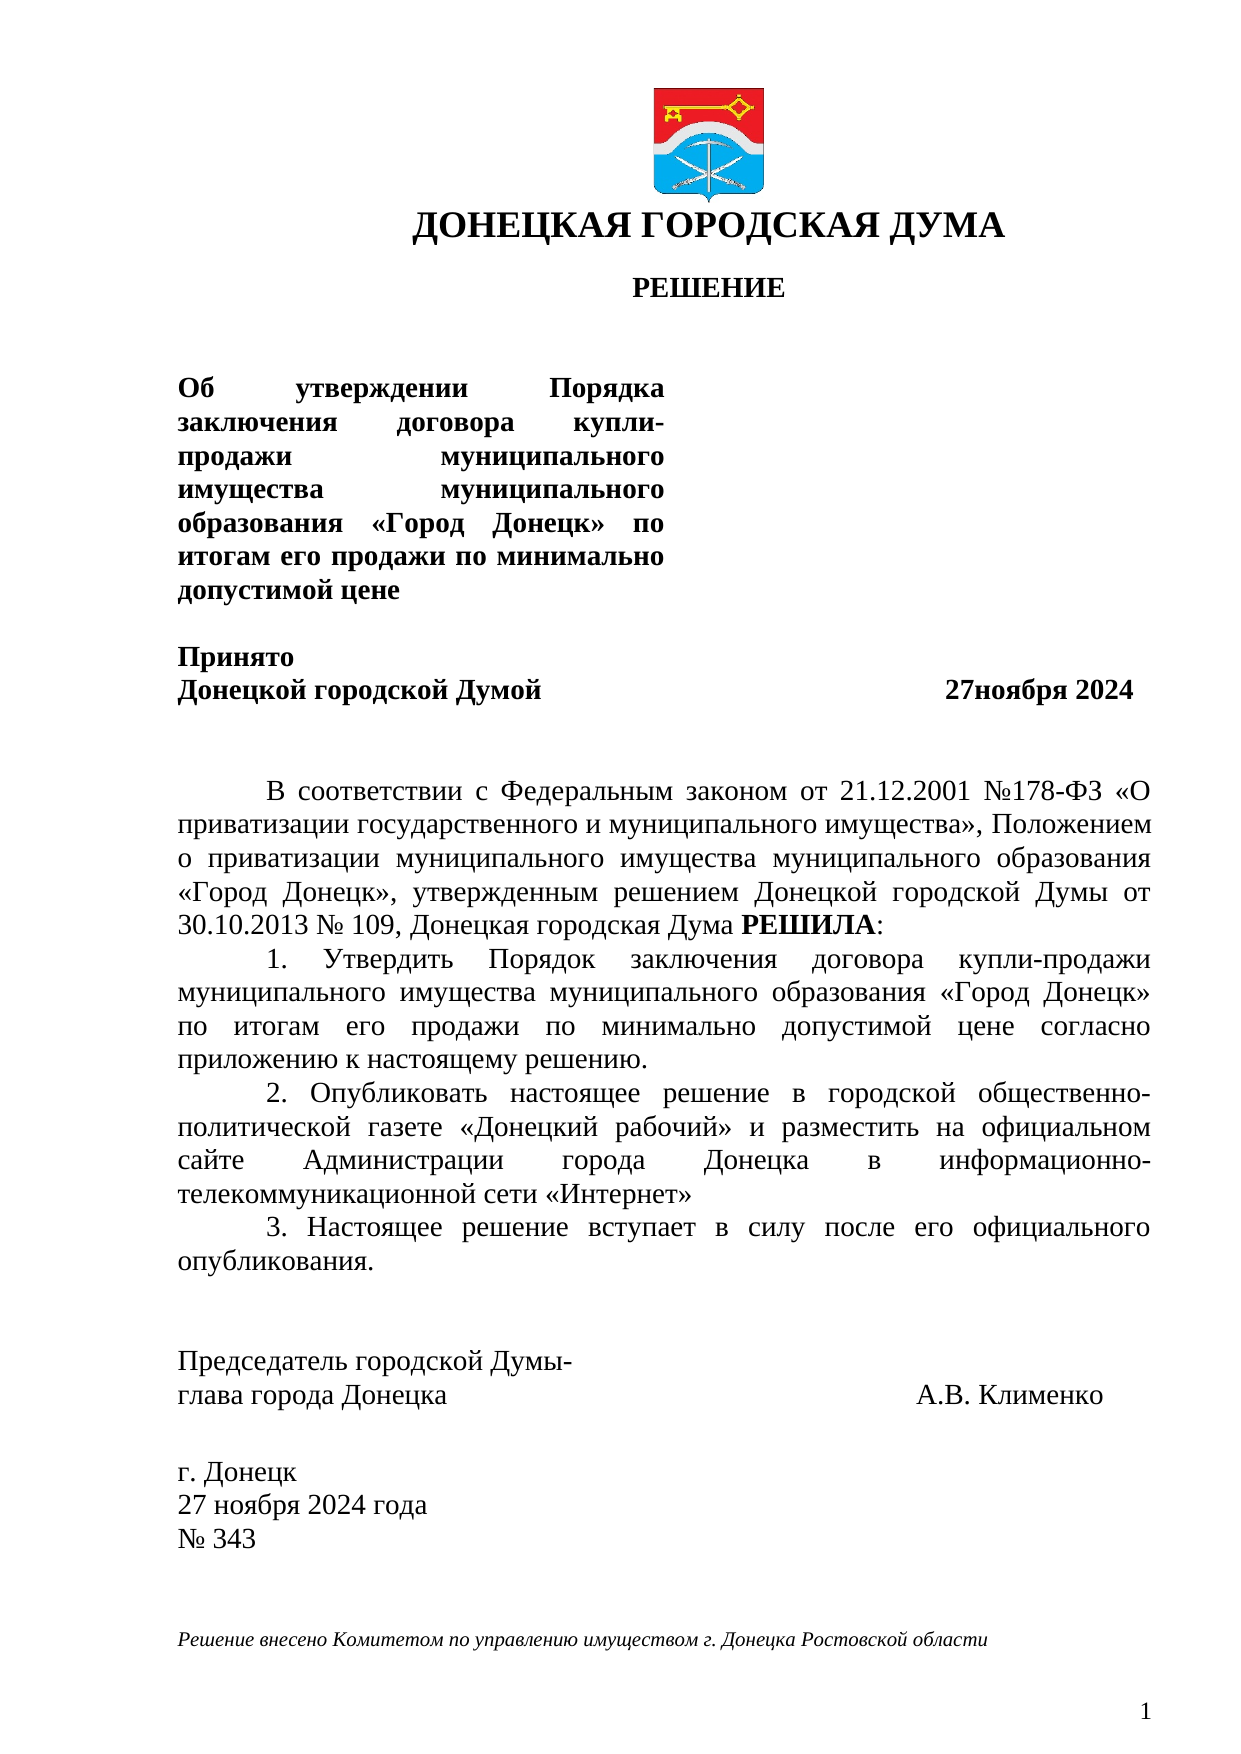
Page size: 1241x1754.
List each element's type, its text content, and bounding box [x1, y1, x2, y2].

text 1. Утвердить Порядок заключения договора купли-продажи муниципального имущества муниципального образования «Город Донецк» по итогам его продажи по минимально допустимой цене согласно приложению к настоящему решению. [177, 941, 1152, 1075]
text 27 ноября 2024 года [177, 1487, 1152, 1521]
text РЕШЕНИЕ [177, 270, 1152, 303]
text Принято [177, 639, 1152, 672]
picture [653, 88, 764, 185]
text ДОНЕЦКАЯ ГОРОДСКАЯ ДУМА [177, 203, 1152, 246]
text Донецкой городской Думой 27ноября 2024 [177, 672, 1152, 706]
text Решение внесено Комитетом по управлению имуществом г. Донецка Ростовской области [177, 1626, 1152, 1651]
text 2. Опубликовать настоящее решение в городской общественно-политической газете «Донецкий рабочий» и разместить на официальном сайте Администрации города Донецка в информационно-телекоммуникационной сети «Интернет» [177, 1075, 1152, 1209]
text Председатель городской Думы- [177, 1343, 1152, 1377]
picture [673, 139, 745, 192]
text 3. Настоящее решение вступает в силу после его официального опубликования. [177, 1209, 1152, 1276]
text В соответствии с Федеральным законом от 21.12.2001 №178-ФЗ «О приватизации государственного и муниципального имущества», Положением о приватизации муниципального имущества муниципального образования «Город Донецк», утвержденным решением Донецкой городской Думы от 30.10.2013 № 109, Донецкая городская Дума РЕШИЛА: [177, 773, 1152, 941]
text № 343 [177, 1521, 1152, 1554]
text Об утверждении Порядка заключения договора купли-продажи муниципального имущества муниципального образования «Город Донецк» по итогам его продажи по минимально допустимой цене [177, 371, 664, 605]
picture [653, 186, 764, 203]
text глава города Донецка А.В. Клименко [177, 1377, 1152, 1411]
text г. Донецк [177, 1454, 1152, 1487]
